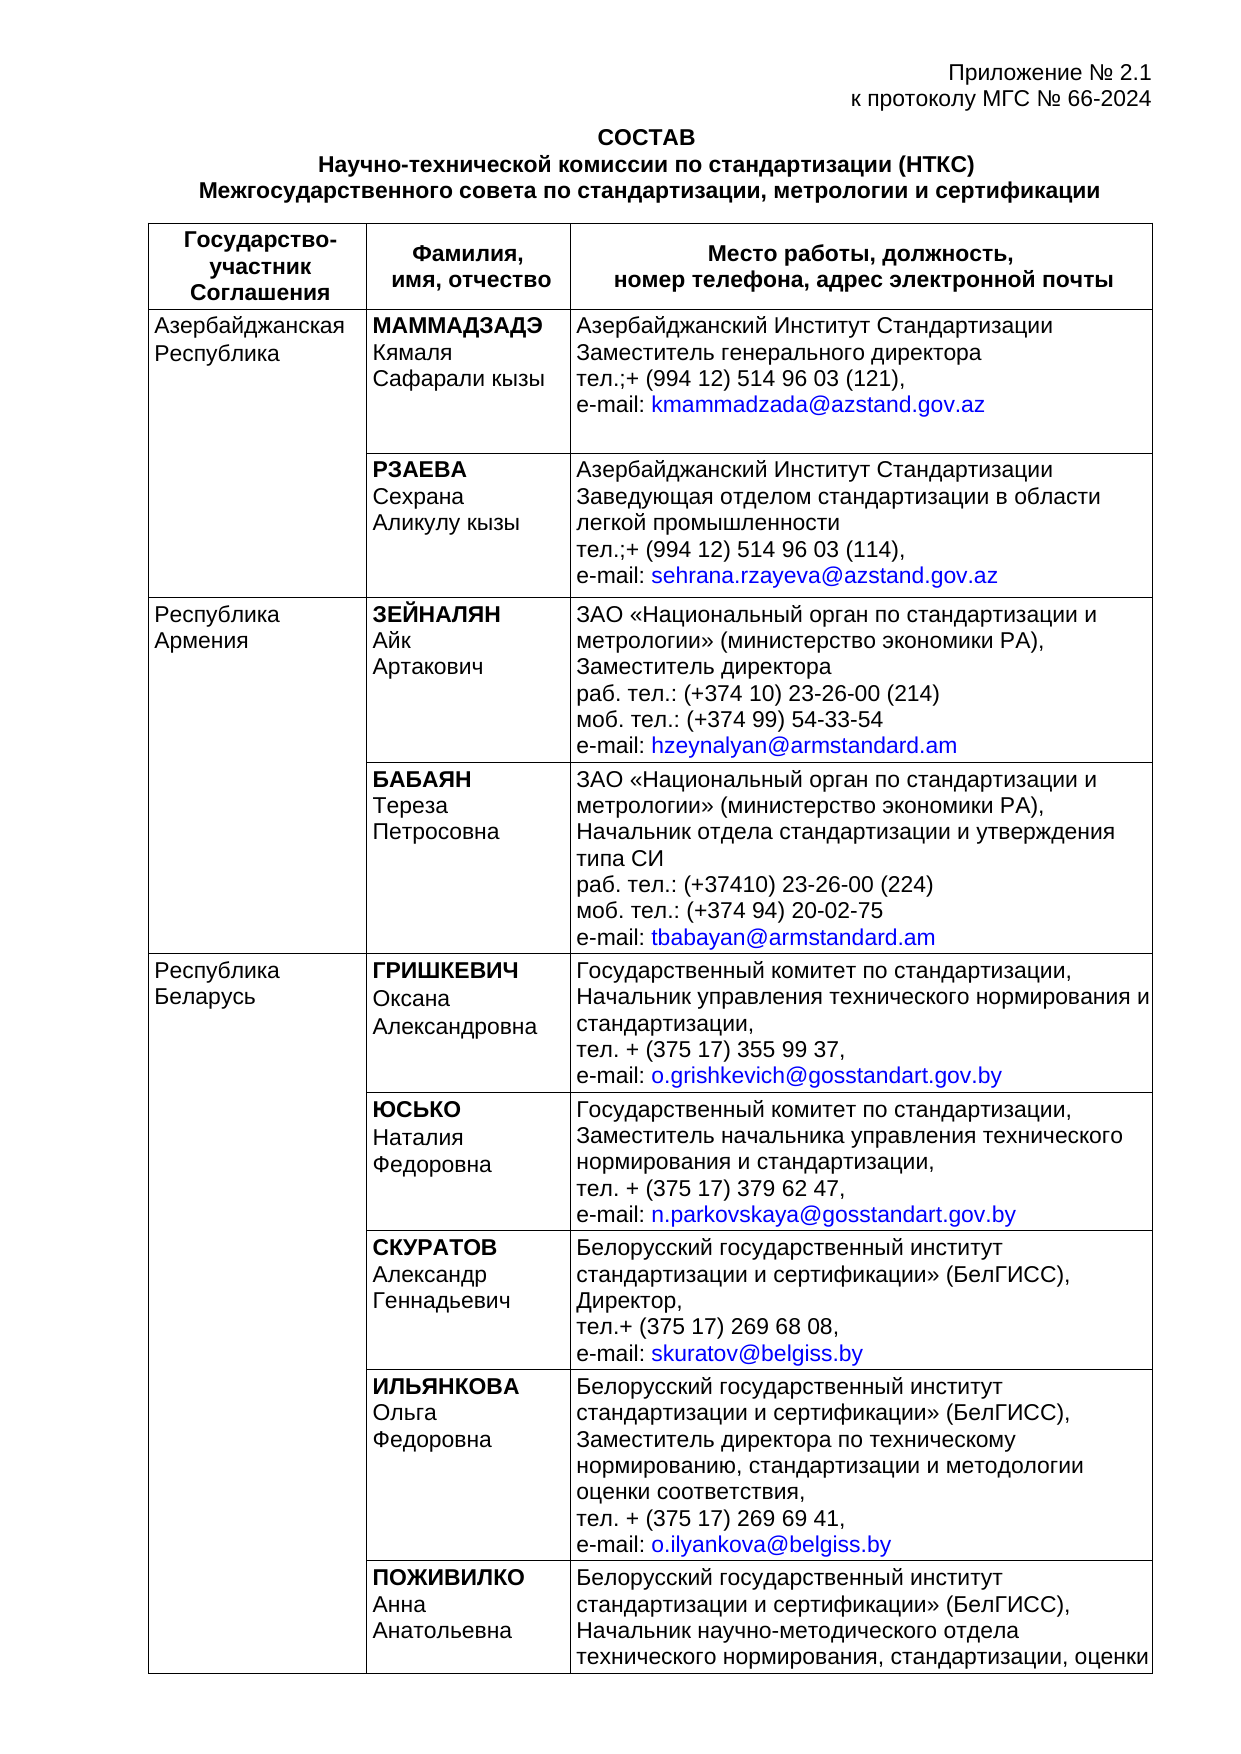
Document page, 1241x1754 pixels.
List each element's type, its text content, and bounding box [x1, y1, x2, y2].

table_cell ЗАО «Национальный орган по стандартизации и метрологии» (министерство экономики РА), Начальник отдела стандартизации и утверждения типа СИ раб. тел.: (+37410) 23-26-00 (224) моб. тел.: (+374 94) 20-02-75 е-mail: tbabayan@armstandard.am [571, 763, 1152, 953]
table_cell Гришкевич Оксана Александровна [367, 954, 570, 1092]
table_cell ИЛЬЯНКОВА Ольга Федоровна [367, 1370, 570, 1560]
table_header Государство-участник Соглашения [149, 224, 366, 308]
table_cell ПОЖИВИЛКО Анна Анатольевна [367, 1561, 570, 1672]
table_cell Республика Армения [149, 598, 366, 953]
table_cell БАБАЯН Тереза Петросовна [367, 763, 570, 953]
table_cell ЗАО «Национальный орган по стандартизации и метрологии» (министерство экономики РА), Заместитель директора раб. тел.: (+374 10) 23-26-00 (214) моб. тел.: (+374 99) 54-33-54 е-mail: hzeynalyan@armstandard.am [571, 598, 1152, 762]
table_header Место работы, должность, номер телефона, адрес электронной почты [571, 224, 1152, 308]
table_cell Азербайджанская Республика [149, 310, 366, 597]
title СОСТАВ Научно-технической комиссии по стандартизации (НТКС) Межгосударственного совета по стандартизации, метрологии и сертификации [148, 124, 1152, 203]
table_cell Государственный комитет по стандартизации, Начальник управления технического нормирования и стандартизации, тел. + (375 17) 355 99 37, е-mail: o.grishkevich@gosstandart.gov.by [571, 954, 1152, 1092]
table_cell Белорусский государственный институт стандартизации и сертификации» (БелГИСС), Директор, тел.+ (375 17) 269 68 08, e-mail: skuratov@belgiss.by [571, 1231, 1152, 1369]
table_header Фамилия, имя, отчество [367, 224, 570, 308]
table_cell МАММАДЗАДЭ Кямаля Сафарали кызы [367, 310, 570, 452]
table_cell Государственный комитет по стандартизации, Заместитель начальника управления технического нормирования и стандартизации, тел. + (375 17) 379 62 47, е-mail: n.parkovskaya@gosstandart.gov.by [571, 1093, 1152, 1230]
table_cell РЗАЕВА Сехрана Аликулу кызы [367, 454, 570, 597]
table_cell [571, 1561, 1152, 1672]
table_cell ЗЕЙНАЛЯН Айк Артакович [367, 598, 570, 762]
table_cell Азербайджанский Институт Стандартизации Заместитель генерального директора тел.;+ (994 12) 514 96 03 (121), e-mail: kmammadzada@azstand.gov.az [571, 310, 1152, 452]
table_cell Республика Беларусь [149, 954, 366, 1672]
table_cell Белорусский государственный институт стандартизации и сертификации» (БелГИСС), Заместитель директора по техническому нормированию, стандартизации и методологии оценки соответствия, тел. + (375 17) 269 69 41, e-mail: o.ilyankova@belgiss.by [571, 1370, 1152, 1560]
table_cell Азербайджанский Институт Стандартизации Заведующая отделом стандартизации в области легкой промышленности тел.;+ (994 12) 514 96 03 (114), e-mail: sehrana.rzayeva@azstand.gov.az [571, 454, 1152, 597]
table_cell ЮСЬКО Наталия Федоровна [367, 1093, 570, 1230]
table_cell СКУРАТОВ Александр Геннадьевич [367, 1231, 570, 1369]
